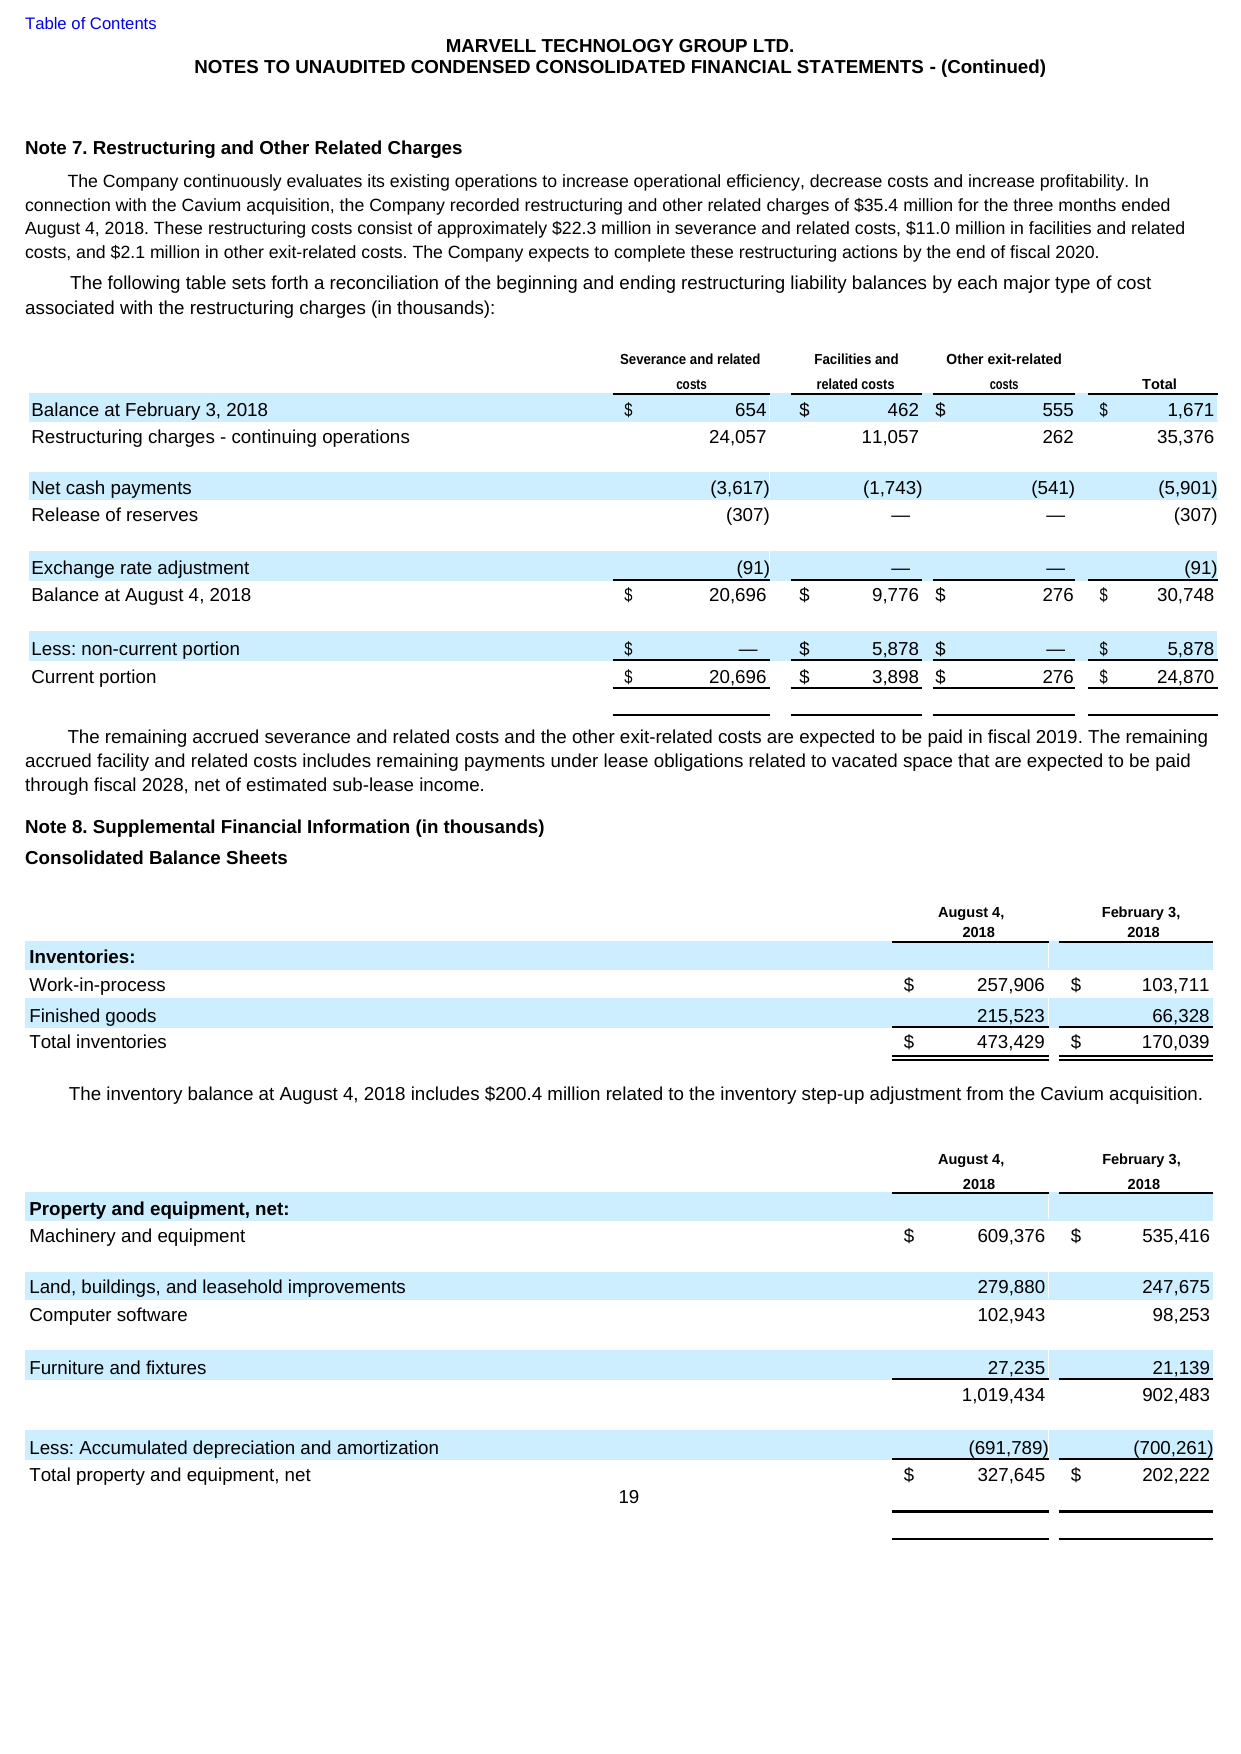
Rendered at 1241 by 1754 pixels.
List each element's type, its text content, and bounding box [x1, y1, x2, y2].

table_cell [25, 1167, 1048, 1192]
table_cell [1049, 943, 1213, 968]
text The Company continuously evaluates its existing operations to increase operational efficiency, decrease costs and increase profitability. In connection with the Cavium acquisition, the Company recorded restructuring and other related charges of $35.4 million for the three months ended August 4, 2018. These restructuring costs consist of approximately $22.3 million in severance and related costs, $11.0 million in facilities and related costs, and $2.1 million in other exit-related costs. The Company expects to complete these restructuring actions by the end of fiscal 2020. [25, 171, 1199, 262]
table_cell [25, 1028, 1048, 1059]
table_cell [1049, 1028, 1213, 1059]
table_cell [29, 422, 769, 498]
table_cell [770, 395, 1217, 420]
text Table of Contents [25, 13, 1213, 33]
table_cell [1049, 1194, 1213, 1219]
text The remaining accrued severance and related costs and the other exit-related costs are expected to be paid in fiscal 2019. The remaining accrued facility and related costs includes remaining payments under lease obligations related to vacated space that are expected to be paid through fiscal 2028, net of estimated sub-lease income. [25, 726, 1209, 795]
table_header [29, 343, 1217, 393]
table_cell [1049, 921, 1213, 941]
text The following table sets forth a reconciliation of the beginning and ending restructuring liability balances by each major type of cost associated with the restructuring charges (in thousands): [25, 272, 1213, 318]
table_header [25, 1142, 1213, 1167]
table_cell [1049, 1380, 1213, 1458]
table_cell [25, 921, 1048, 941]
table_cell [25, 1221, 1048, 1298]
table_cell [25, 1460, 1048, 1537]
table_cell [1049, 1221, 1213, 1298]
text Note 7. Restructuring and Other Related Charges [25, 136, 1213, 158]
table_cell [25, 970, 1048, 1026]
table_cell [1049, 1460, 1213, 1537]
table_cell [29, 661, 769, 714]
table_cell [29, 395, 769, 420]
text Note 8. Supplemental Financial Information (in thousands) [25, 816, 1213, 837]
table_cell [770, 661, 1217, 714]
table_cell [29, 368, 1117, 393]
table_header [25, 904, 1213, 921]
text NOTES TO UNAUDITED CONDENSED CONSOLIDATED FINANCIAL STATEMENTS ‑ (Continued) [25, 57, 1215, 78]
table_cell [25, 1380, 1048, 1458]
text Consolidated Balance Sheets [25, 847, 1213, 868]
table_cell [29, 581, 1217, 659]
text The inventory balance at August 4, 2018 includes $200.4 million related to the inventory step-up adjustment from the Cavium acquisition. [69, 1082, 1213, 1104]
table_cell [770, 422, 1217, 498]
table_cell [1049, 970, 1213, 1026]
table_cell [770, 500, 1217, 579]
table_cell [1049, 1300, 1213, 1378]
text MARVELL TECHNOLOGY GROUP LTD. [25, 34, 1215, 56]
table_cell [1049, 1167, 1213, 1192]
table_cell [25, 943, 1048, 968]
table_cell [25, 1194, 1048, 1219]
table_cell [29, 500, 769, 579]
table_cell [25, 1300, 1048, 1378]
